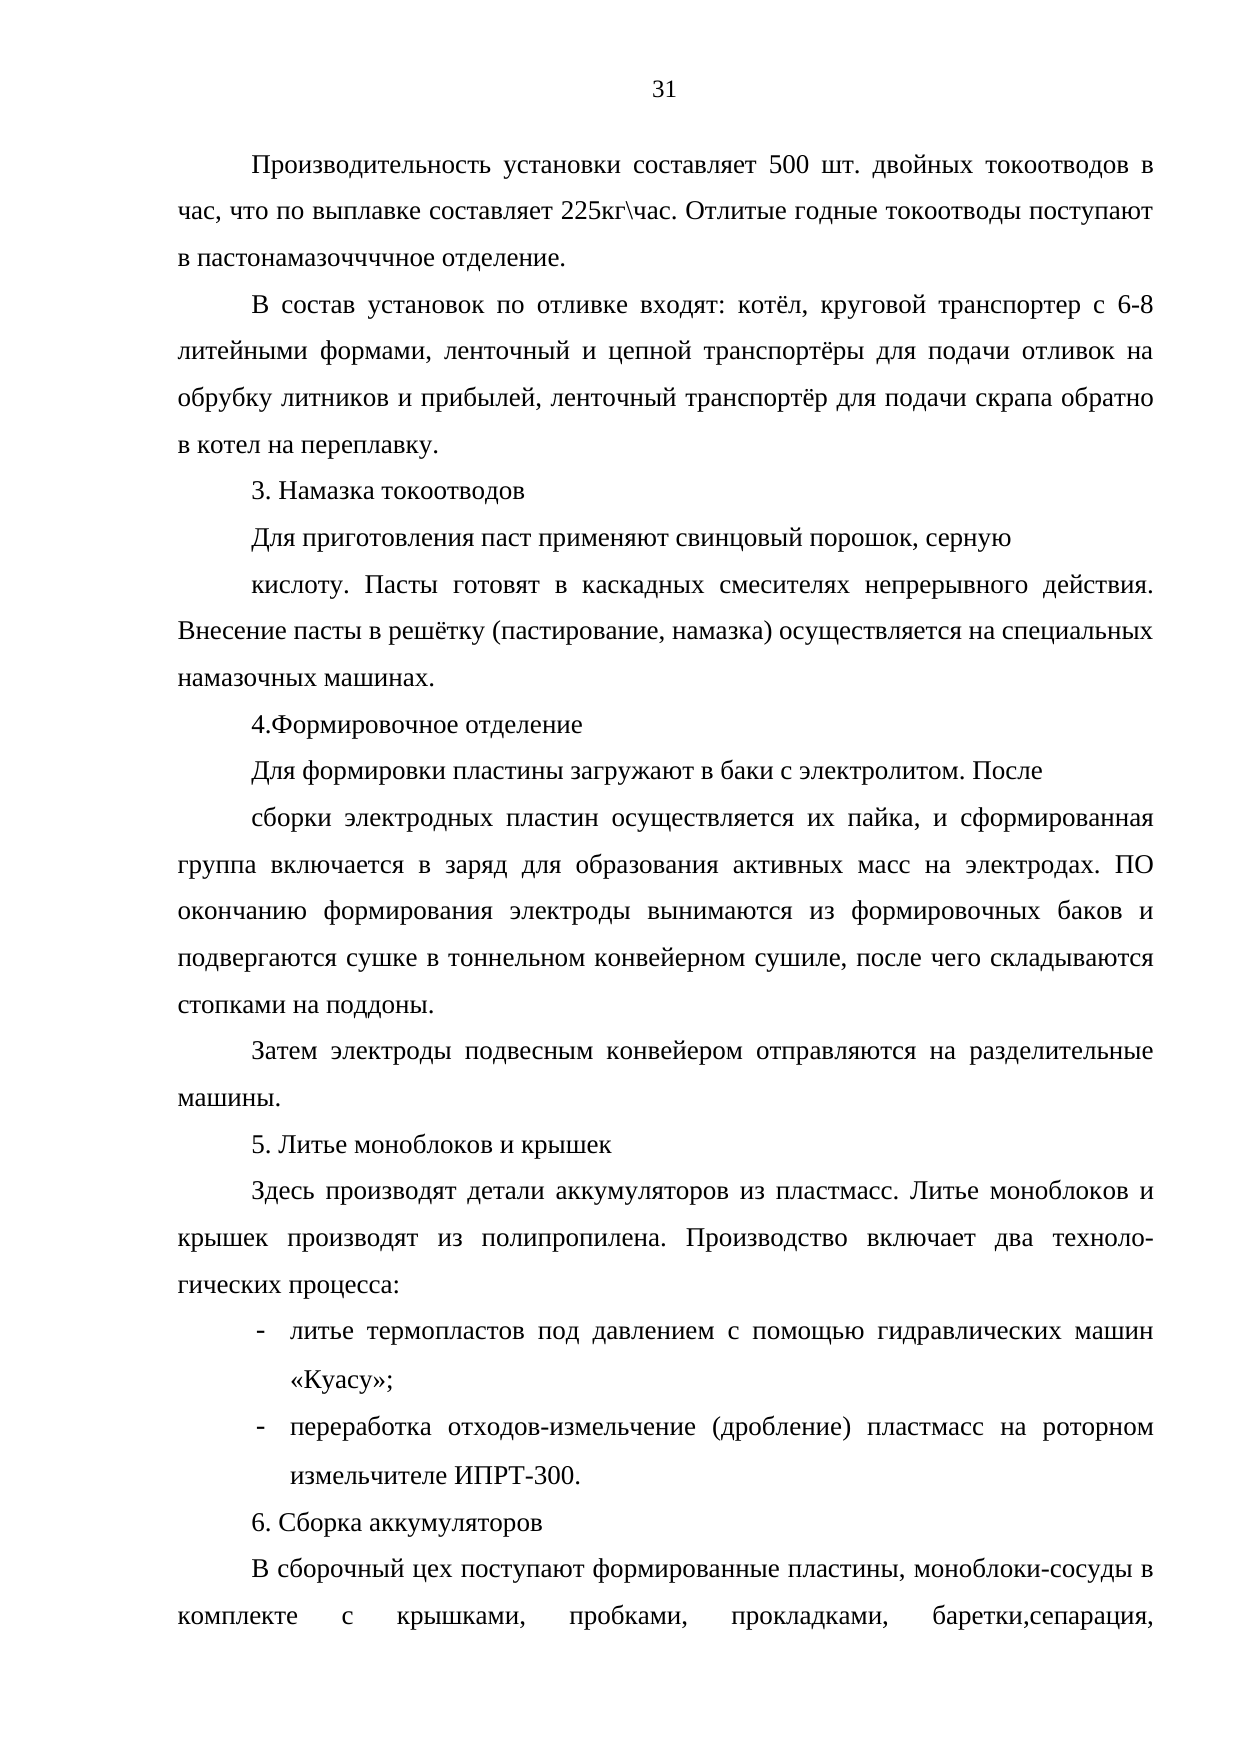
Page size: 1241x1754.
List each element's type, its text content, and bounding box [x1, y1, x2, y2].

text Для приготовления паст применяют свинцовый порошок, серную [177, 521, 1155, 552]
text В состав установок по отливке входят: котёл, круговой транспортер с 6-8 литейными формами, ленточный и цепной транспортёры для подачи отливок на обрубку литников и прибылей, ленточный транспортёр для подачи скрапа обратно в котел на переплавку. [177, 288, 1155, 459]
text кислоту. Пасты готовят в каскадных смесителях непрерывного действия. Внесение пасты в решётку (пастирование, намазка) осуществляется на специальных намазочных машинах. [177, 568, 1155, 692]
text сборки электродных пластин осуществляется их пайка, и сформированная группа включается в заряд для образования активных масс на электродах. ПО окончанию формирования электроды вынимаются из формировочных баков и подвергаются сушке в тоннельном конвейерном сушиле, после чего складываются стопками на поддоны. [177, 801, 1155, 1019]
text Для формировки пластины загружают в баки с электролитом. После [177, 754, 1155, 786]
text Затем электроды подвесным конвейером отправляются на разделительные машины. [177, 1034, 1155, 1112]
text Здесь производят детали аккумуляторов из пластмасс. Литье моноблоков и крышек производят из полипропилена. Производство включает два техноло-гических процесса: [177, 1174, 1155, 1299]
list переработка отходов-измельчение (дробление) пластмасс на роторном измельчителе ИПРТ-300. [252, 1410, 1155, 1490]
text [177, 1552, 1155, 1630]
text 5. Литье моноблоков и крышек [177, 1128, 1155, 1159]
text 4.Формировочное отделение [177, 708, 1155, 739]
text 6. Сборка аккумуляторов [177, 1506, 1155, 1537]
text Производительность установки составляет 500 шт. двойных токоотводов в час, что по выплавке составляет 225кг\час. Отлитые годные токоотводы поступают в пастонамазоччччное отделение. [177, 148, 1155, 272]
text 3. Намазка токоотводов [177, 474, 1155, 506]
list литье термопластов под давлением с помощью гидравлических машин «Куасу»; [252, 1314, 1155, 1394]
